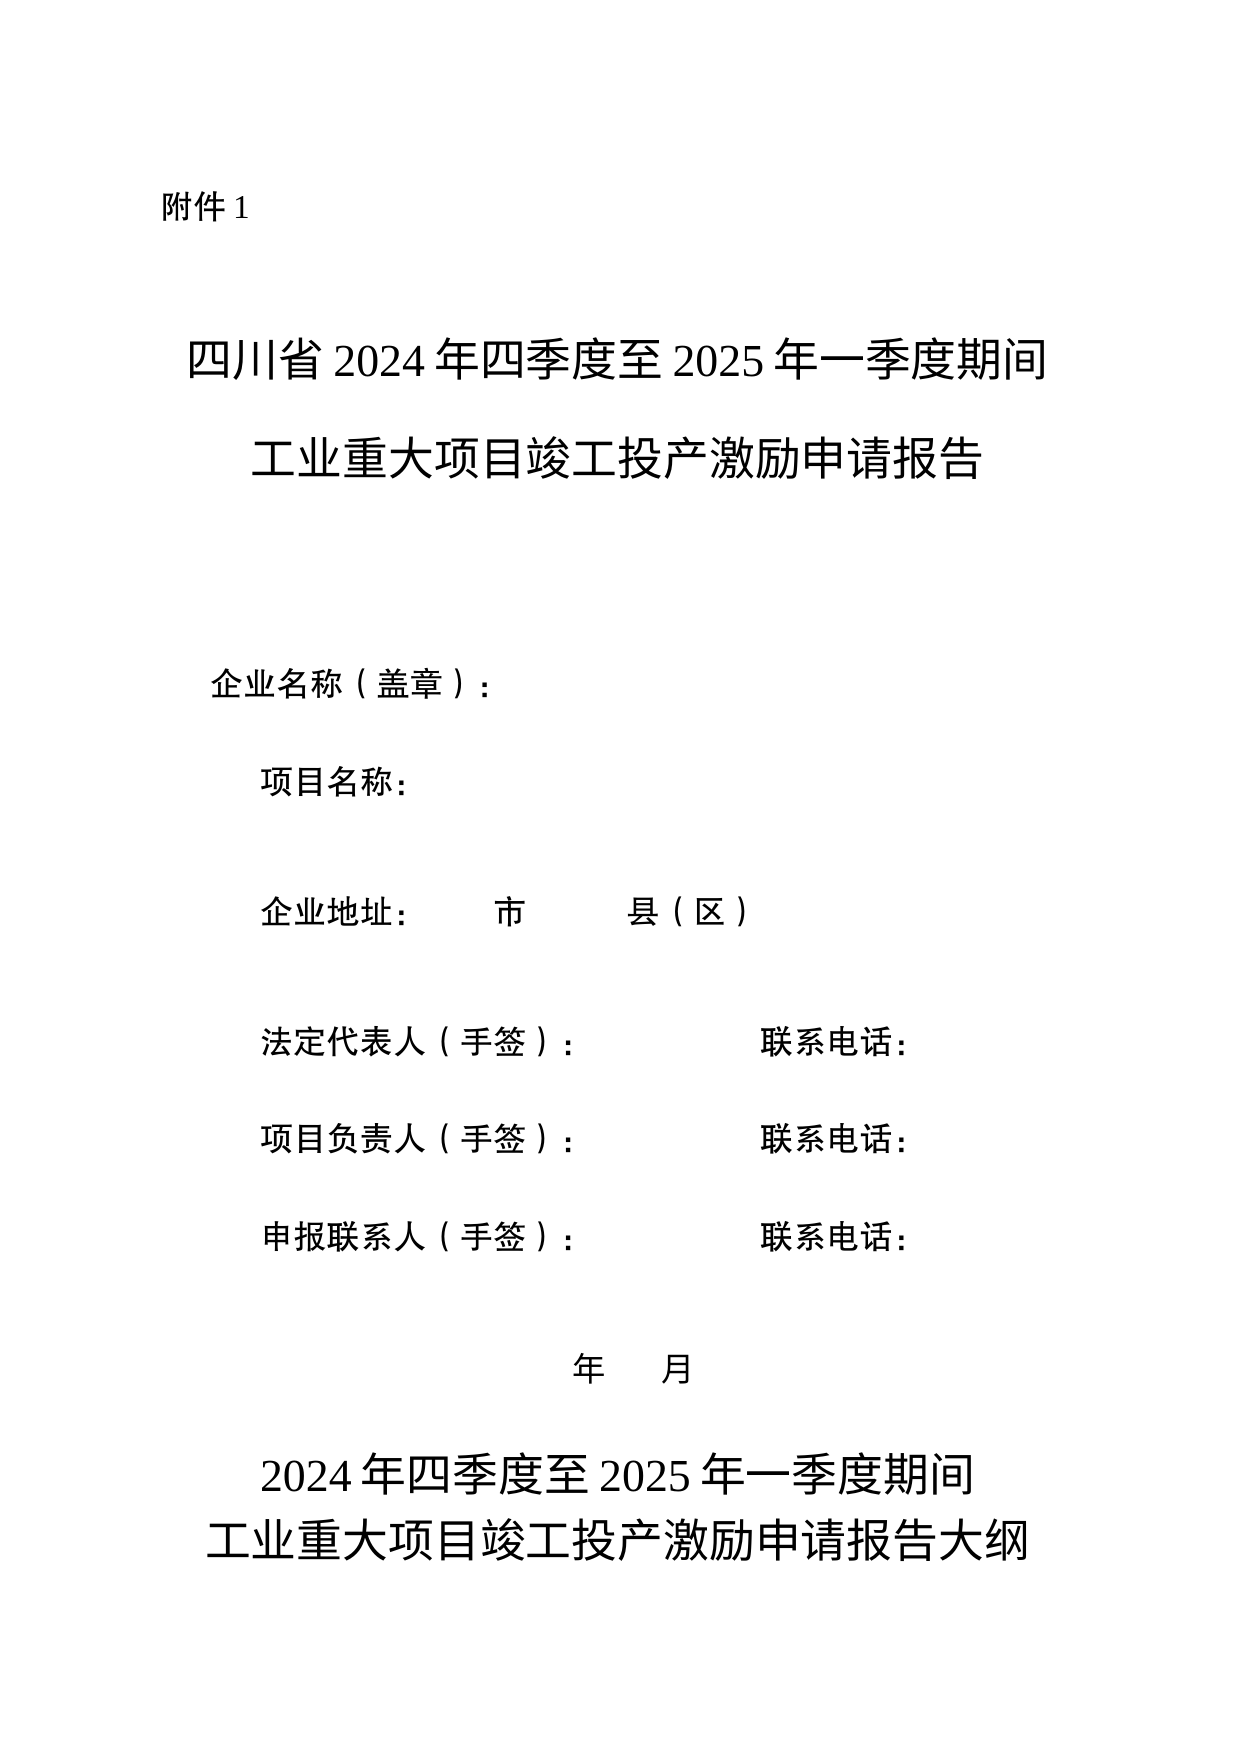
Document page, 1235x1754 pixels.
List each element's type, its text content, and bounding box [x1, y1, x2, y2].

text 项目负责人（手签）： 联系电话： [159, 1107, 1075, 1172]
text 工业重大项目竣工投产激励申请报告大纲 [159, 1504, 1075, 1571]
text 企业地址： 市 县（区） [159, 879, 1075, 944]
text 企业名称（盖章）： [159, 652, 1075, 717]
text 四川省2024年四季度至2025年一季度期间 [159, 323, 1075, 389]
text 年 月 [159, 1334, 1075, 1399]
text 工业重大项目竣工投产激励申请报告 [159, 423, 1075, 489]
text 2024年四季度至2025年一季度期间 [159, 1438, 1075, 1504]
text 法定代表人（手签）： 联系电话： [159, 1009, 1075, 1074]
text 申报联系人（手签）： 联系电话： [159, 1204, 1075, 1269]
text 附件1 [159, 187, 875, 226]
text 项目名称： [159, 749, 1075, 814]
